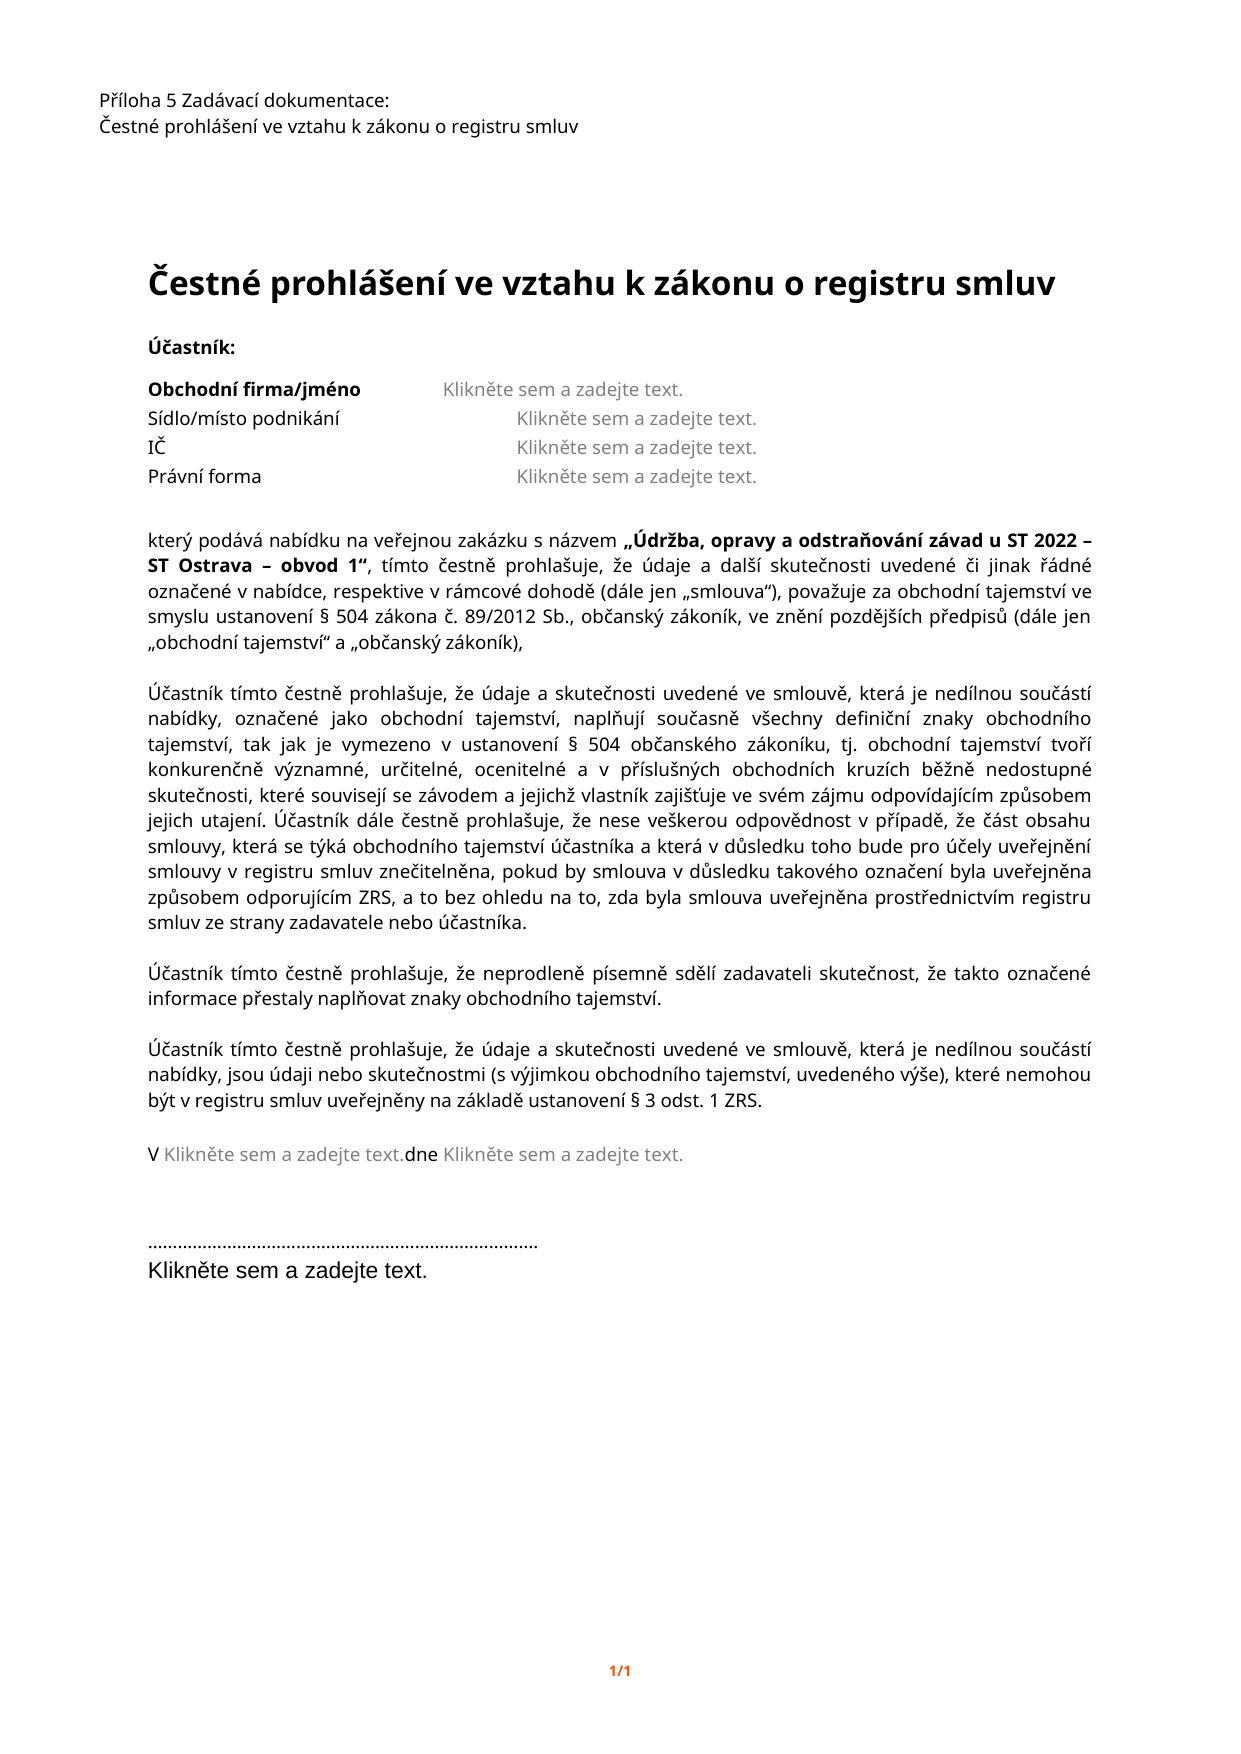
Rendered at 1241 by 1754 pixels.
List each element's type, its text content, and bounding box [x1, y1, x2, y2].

text Účastník tímto čestně prohlašuje, že údaje a skutečnosti uvedené ve smlouvě, která je nedílnou součástí nabídky, jsou údaji nebo skutečnostmi (s výjimkou obchodního tajemství, uvedeného výše), které nemohou být v registru smluv uveřejněny na základě ustanovení § 3 odst. 1 ZRS. [148, 1036, 1093, 1113]
text V dne [148, 1138, 1092, 1167]
text Obchodní firma/jméno [148, 373, 1093, 402]
text ……………………………………………………………………. [148, 1225, 1092, 1254]
text Právní forma [148, 460, 1093, 489]
text Účastník tímto čestně prohlašuje, že neprodleně písemně sdělí zadavateli skutečnost, že takto označené informace přestaly naplňovat znaky obchodního tajemství. [148, 960, 1093, 1011]
text IČ [148, 431, 1093, 460]
text Účastník: [148, 330, 1093, 361]
text Sídlo/místo podnikání [148, 402, 1093, 431]
title Čestné prohlášení ve vztahu k zákonu o registru smluv [148, 259, 1093, 305]
text Účastník tímto čestně prohlašuje, že údaje a skutečnosti uvedené ve smlouvě, která je nedílnou součástí nabídky, označené jako obchodní tajemství, naplňují současně všechny definiční znaky obchodního tajemství, tak jak je vymezeno v ustanovení § 504 občanského zákoníku, tj. obchodní tajemství tvoří konkurenčně významné, určitelné, ocenitelné a v příslušných obchodních kruzích běžně nedostupné skutečnosti, které souvisejí se závodem a jejichž vlastník zajišťuje ve svém zájmu odpovídajícím způsobem jejich utajení. Účastník dále čestně prohlašuje, že nese veškerou odpovědnost v případě, že část obsahu smlouvy, která se týká obchodního tajemství účastníka a která v důsledku toho bude pro účely uveřejnění smlouvy v registru smluv znečitelněna, pokud by smlouva v důsledku takového označení byla uveřejněna způsobem odporujícím ZRS, a to bez ohledu na to, zda byla smlouva uveřejněna prostřednictvím registru smluv ze strany zadavatele nebo účastníka. [148, 680, 1093, 935]
text který podává nabídku na veřejnou zakázku s názvem „Údržba, opravy a odstraňování závad u ST 2022 – ST Ostrava – obvod 1“, tímto čestně prohlašuje, že údaje a další skutečnosti uvedené či jinak řádné označené v nabídce, respektive v rámcové dohodě (dále jen „smlouva“), považuje za obchodní tajemství ve smyslu ustanovení § 504 zákona č. 89/2012 Sb., občanský zákoník, ve znění pozdějších předpisů (dále jen „obchodní tajemství“ a „občanský zákoník), [148, 527, 1093, 655]
